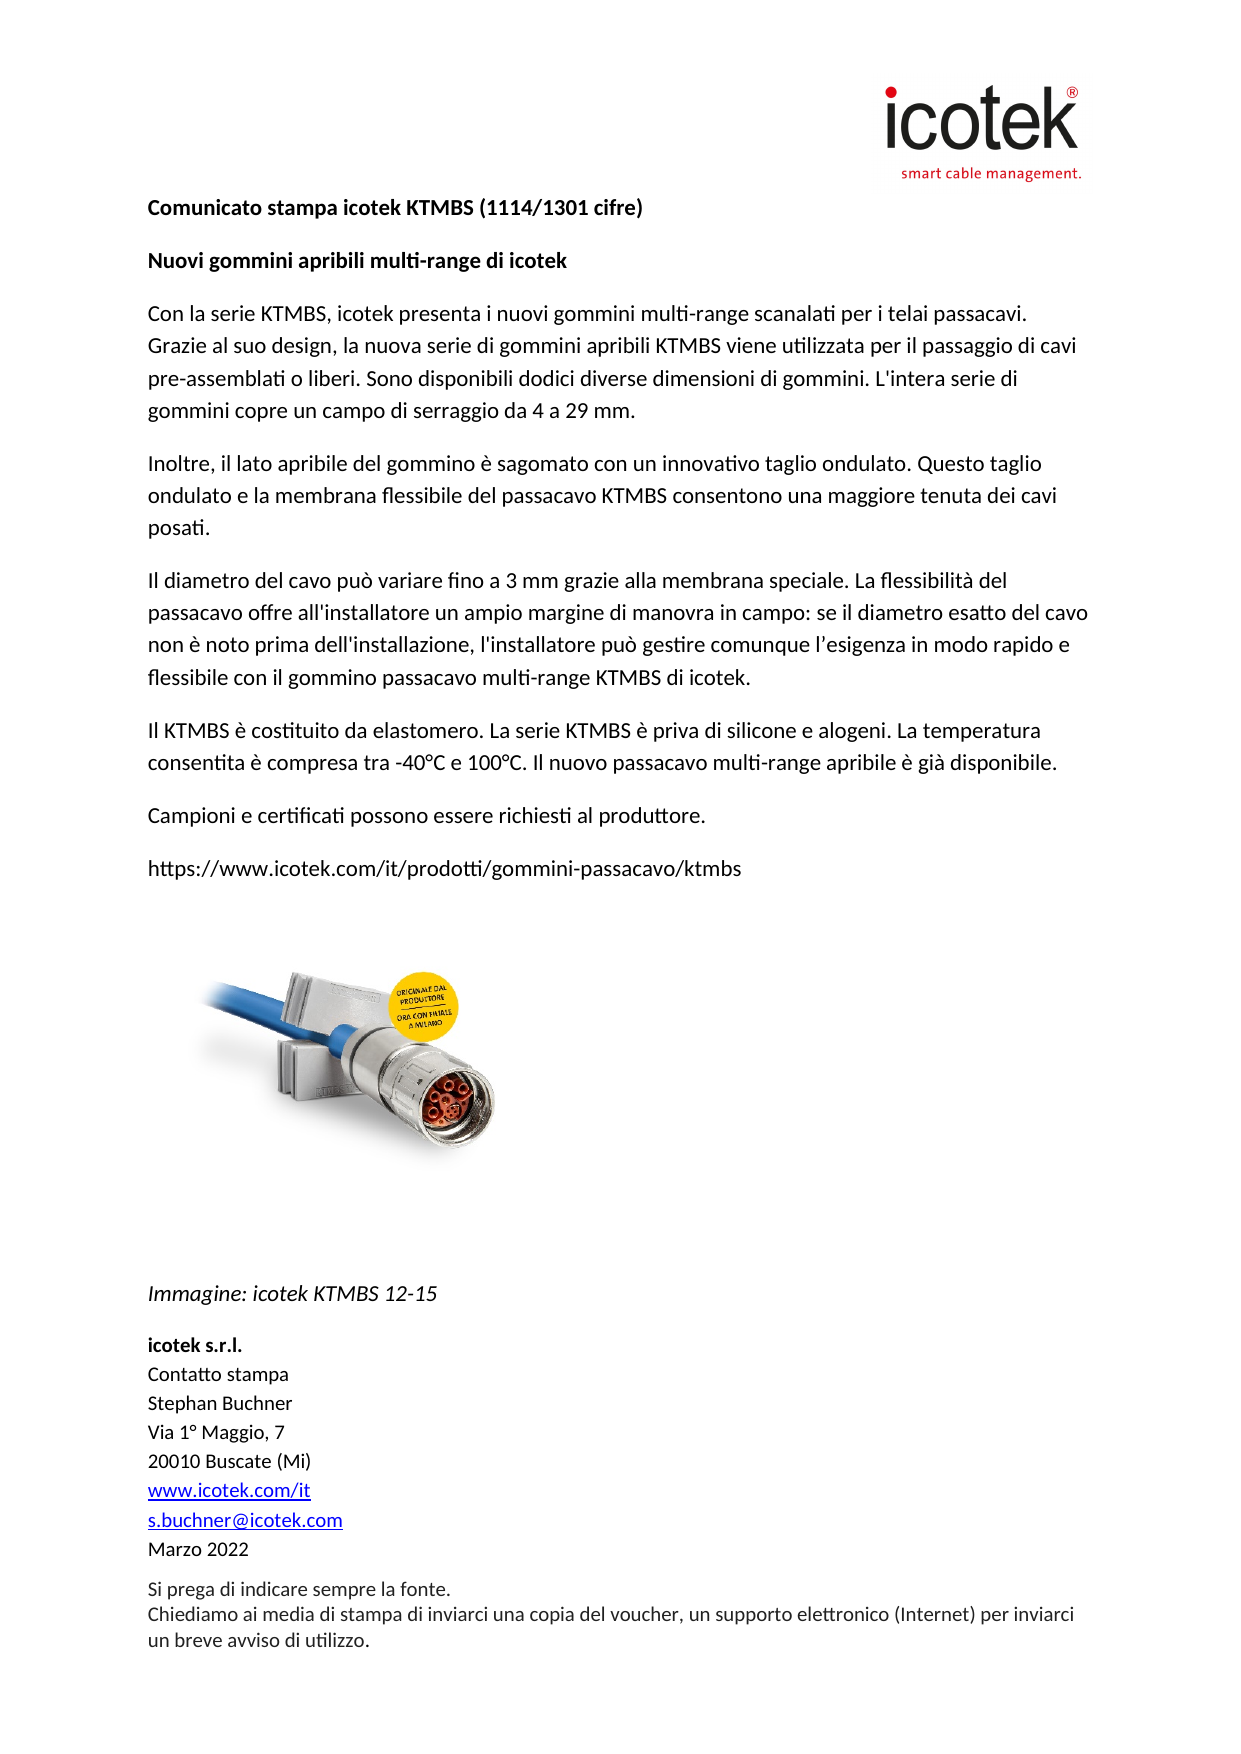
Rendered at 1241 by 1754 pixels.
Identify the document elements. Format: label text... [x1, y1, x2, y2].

text https://www.icotek.com/it/prodotti/gommini-passacavo/ktmbs [148, 854, 1093, 882]
text Con la serie KTMBS, icotek presenta i nuovi gommini multi-range scanalati per i telai passacavi. Grazie al suo design, la nuova serie di gommini apribili KTMBS viene utilizzata per il passaggio di cavi pre-assemblati o liberi. Sono disponibili dodici diverse dimensioni di gommini. L'intera serie di gommini copre un campo di serraggio da 4 a 29 mm. [148, 299, 1093, 424]
text Il KTMBS è costituito da elastomero. La serie KTMBS è priva di silicone e alogeni. La temperatura consentita è compresa tra -40°C e 100°C. Il nuovo passacavo multi-range apribile è già disponibile. [148, 716, 1093, 776]
text Nuovi gommini apribili multi-range di icotek [148, 246, 1093, 274]
text Comunicato stampa icotek KTMBS (1114/1301 cifre) [148, 193, 1093, 221]
text Immagine: icotek KTMBS 12-15 [148, 1279, 1093, 1307]
text Inoltre, il lato apribile del gommino è sagomato con un innovativo taglio ondulato. Questo taglio ondulato e la membrana flessibile del passacavo KTMBS consentono una maggiore tenuta dei cavi posati. [148, 449, 1093, 541]
picture [147, 907, 555, 1201]
text Il diametro del cavo può variare fino a 3 mm grazie alla membrana speciale. La flessibilità del passacavo offre all'installatore un ampio margine di manovra in campo: se il diametro esatto del cavo non è noto prima dell'installazione, l'installatore può gestire comunque l’esigenza in modo rapido e flessibile con il gommino passacavo multi-range KTMBS di icotek. [148, 566, 1093, 691]
text Campioni e certificati possono essere richiesti al produttore. [148, 801, 1093, 829]
text icotek s.r.l. Contatto stampa Stephan Buchner Via 1° Maggio, 7 20010 Buscate (Mi) www.icotek.com/it s.buchner@icotek.com Marzo 2022 [148, 1332, 1093, 1561]
picture [870, 73, 1093, 194]
